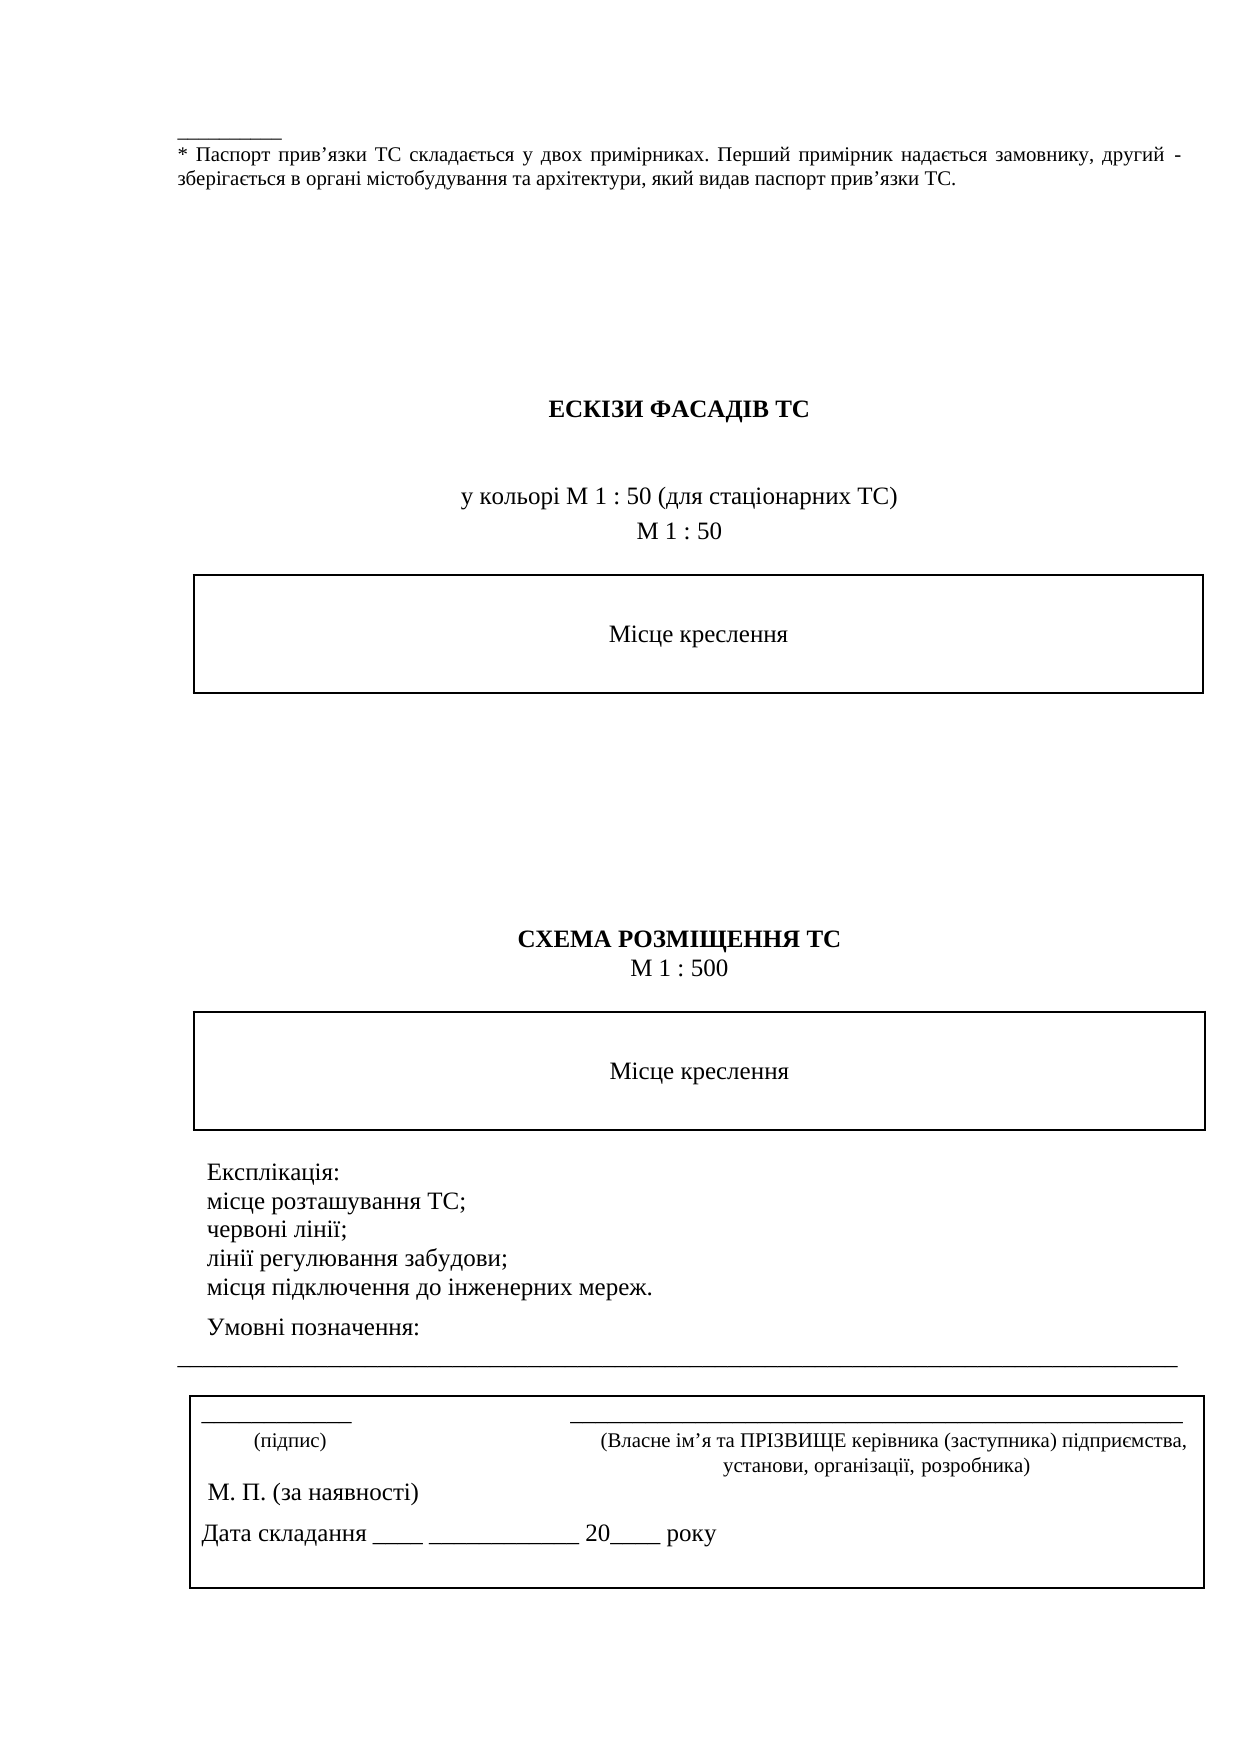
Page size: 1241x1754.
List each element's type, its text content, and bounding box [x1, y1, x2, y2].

text М 1 : 50 [177, 516, 1181, 545]
text __________ * Паспорт прив’язки ТС складається у двох примірниках. Перший примірник надається замовнику, другий - зберігається в органі містобудування та архітектури, який видав паспорт прив’язки ТС. [177, 118, 1181, 190]
text у кольорі М 1 : 50 (для стаціонарних ТС) [177, 481, 1181, 510]
text лінії регулювання забудови; [177, 1243, 1181, 1272]
table_header Місце креслення [195, 1013, 1204, 1128]
text М 1 : 500 [177, 953, 1181, 982]
table_header Місце креслення [195, 576, 1202, 692]
text місця підключення до інженерних мереж. [177, 1272, 1181, 1301]
text ________________________________________________________________________________ [177, 1341, 1181, 1370]
table_header ____________ _________________________________________________ (підпис) (Власне ім’я та ПРІЗВИЩЕ керівника (заступника) підприємства, установи, організації, розробника) М. П. (за наявності) Дата складання ____ ____________ 20____ року [191, 1397, 1203, 1587]
text червоні лінії; [177, 1214, 1181, 1243]
text Експлікація: [177, 1157, 1181, 1186]
text ЕСКІЗИ ФАСАДІВ ТС [177, 394, 1181, 423]
text СХЕМА РОЗМІЩЕННЯ ТС [177, 924, 1181, 953]
text Умовні позначення: [177, 1312, 1181, 1341]
text місце розташування ТС; [177, 1186, 1181, 1214]
